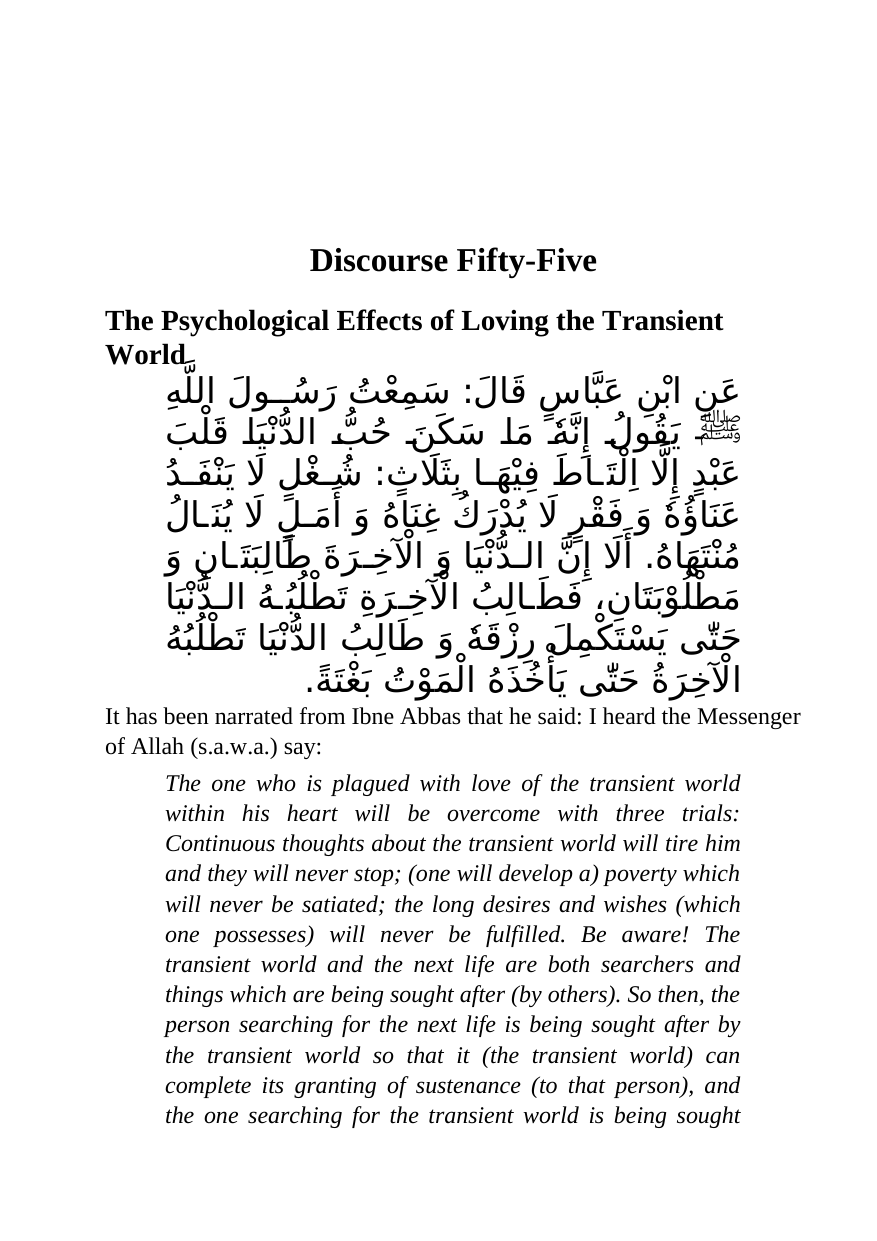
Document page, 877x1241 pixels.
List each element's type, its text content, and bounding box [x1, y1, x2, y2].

subtitle The Psychological Effects of Loving the Transient World [105, 303, 802, 370]
text It has been narrated from Ibne Abbas that he said: I heard the Messenger of Allah (s.a.w.a.) say: [105, 700, 802, 761]
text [165, 767, 742, 1129]
subtitle Discourse Fifty-Five [105, 240, 802, 278]
text عَنِ ابْنِ عَبَّاسٍ قَالَ: سَمِعْتُ رَسُولَ اللَّهِ ﷺ يَقُولُ إِنَّهٗ مَا سَكَنَ حُبُّ الدُّنْيَا قَلْبَ عَبْدٍ إِلَّا اِلْتَاطَ فِيْهَا بِثَلَاثٍ: شُغْلٍ لَا يَنْفَدُ عَنَاؤُهٗ وَ فَقْرٍ لَا يُدْرَكُ غِنَاهُ وَ أَمَلٍ لَا يُنَالُ مُنْتَهَاهُ. أَلَا إِنَّ الدُّنْيَا وَ الْآخِرَةَ طَالِبَتَانِ وَ مَطْلُوْبَتَانِ، فَطَالِبُ الْآخِرَةِ تَطْلُبُهُ الدُّنْيَا حَتّٰى يَسْتَكْمِلَ رِزْقَهٗ وَ طَالِبُ الدُّنْيَا تَطْلُبُهُ الْآخِرَةُ حَتّٰى يَأْخُذَهُ الْمَوْتُ بَغْتَةً. [165, 370, 742, 700]
